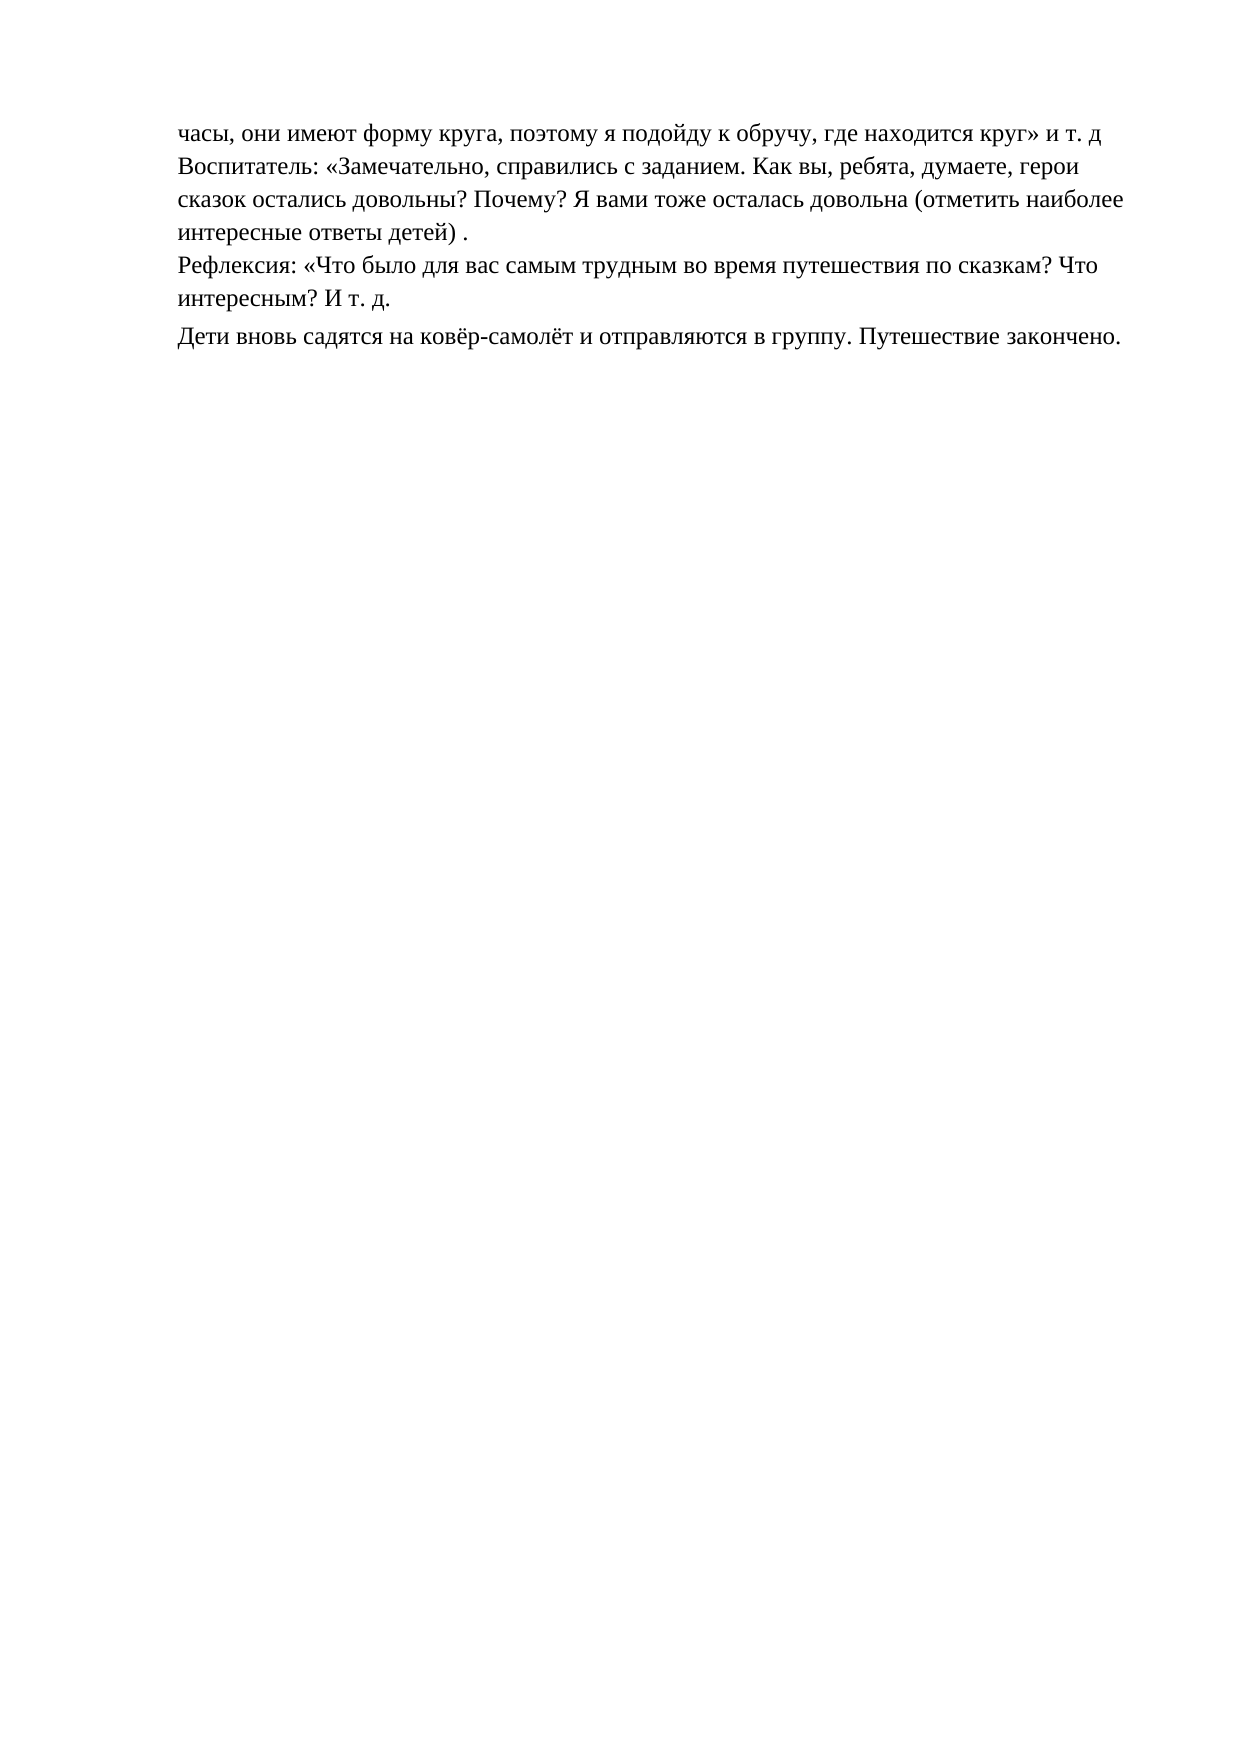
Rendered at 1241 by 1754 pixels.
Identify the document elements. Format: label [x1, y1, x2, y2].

text [177, 118, 1152, 351]
